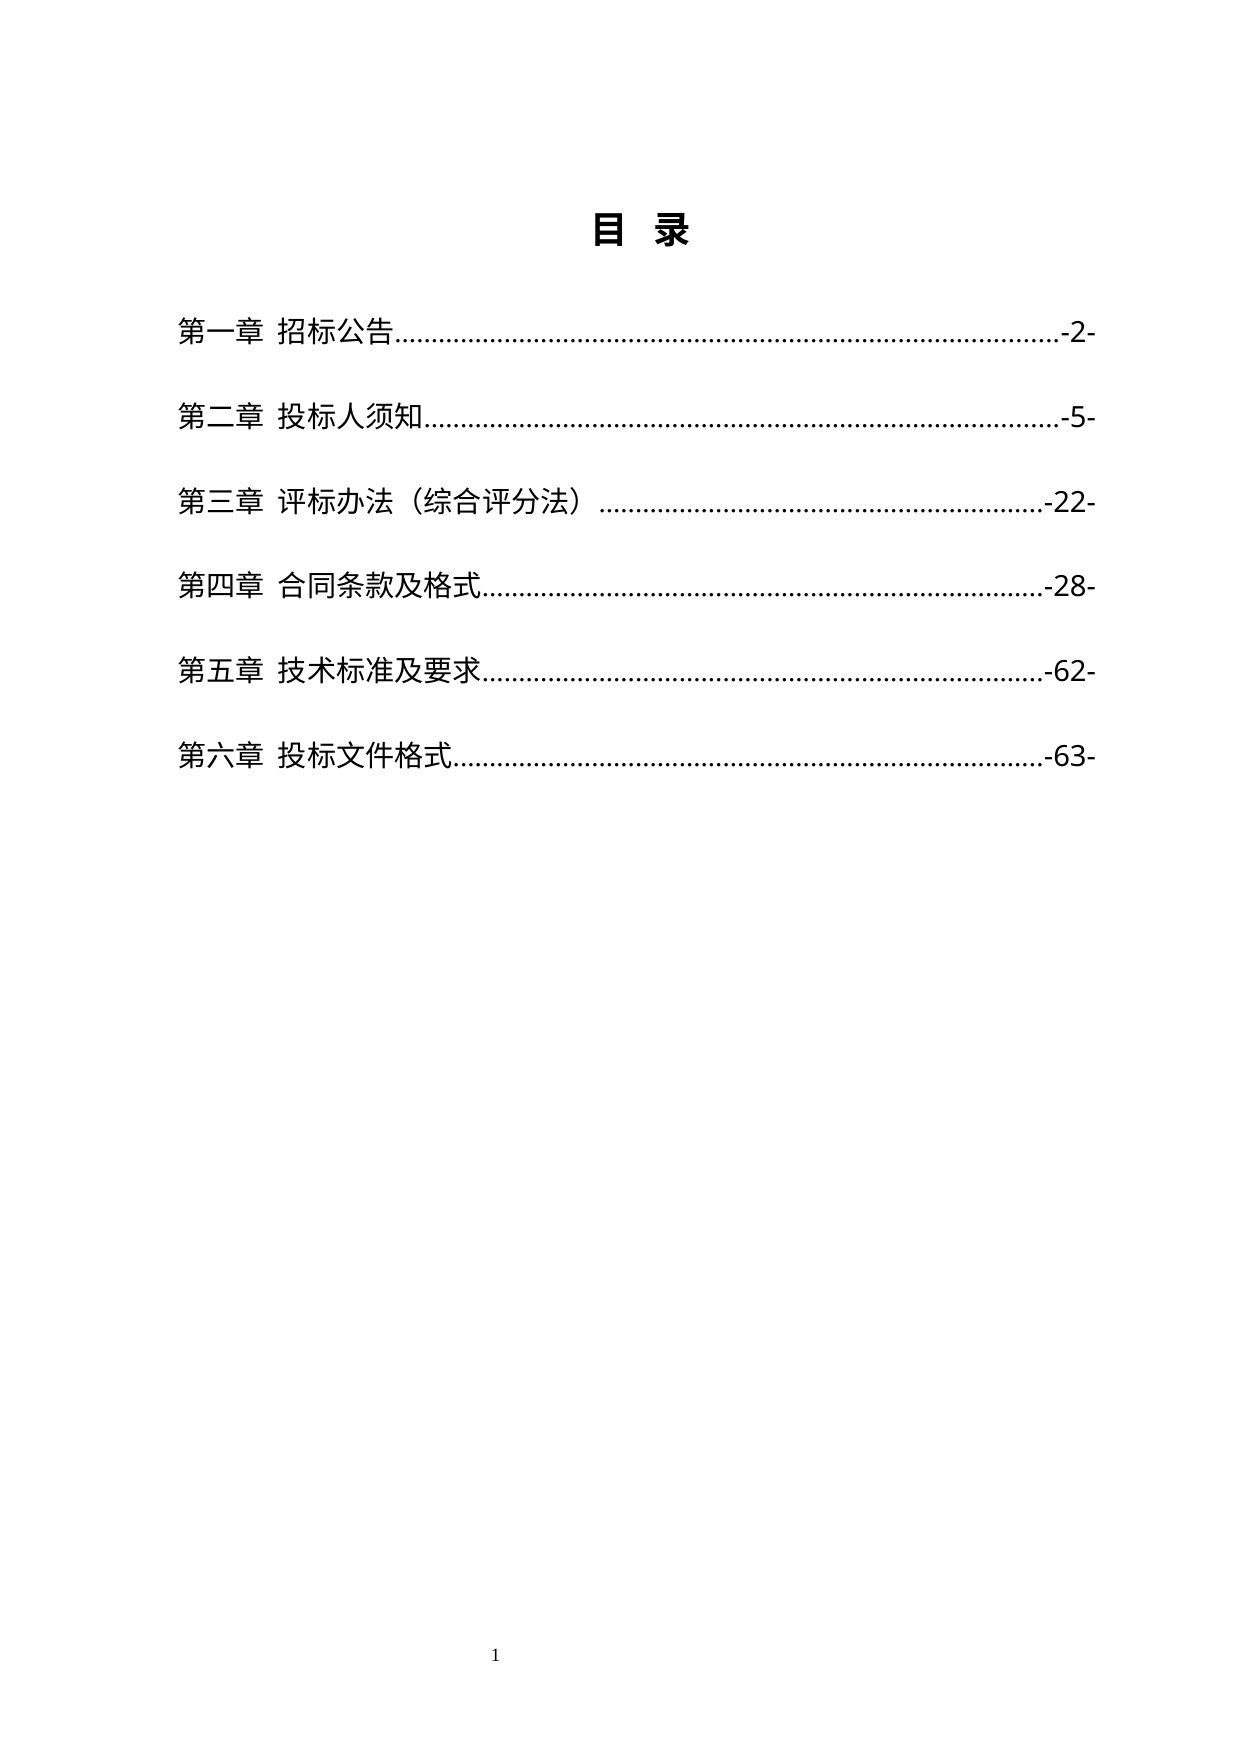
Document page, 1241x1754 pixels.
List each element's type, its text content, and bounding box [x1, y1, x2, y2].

text 目 录 [177, 200, 1104, 254]
text 第三章 评标办法（综合评分法） -22- [177, 478, 1104, 521]
text 第二章 投标人须知 -5- [177, 393, 1104, 436]
text 第四章 合同条款及格式 -28- [177, 563, 1104, 605]
text 第一章 招标公告 -2- [177, 308, 1104, 351]
text 第五章 技术标准及要求 -62- [177, 648, 1104, 690]
text 第六章 投标文件格式 -63- [177, 732, 1104, 775]
